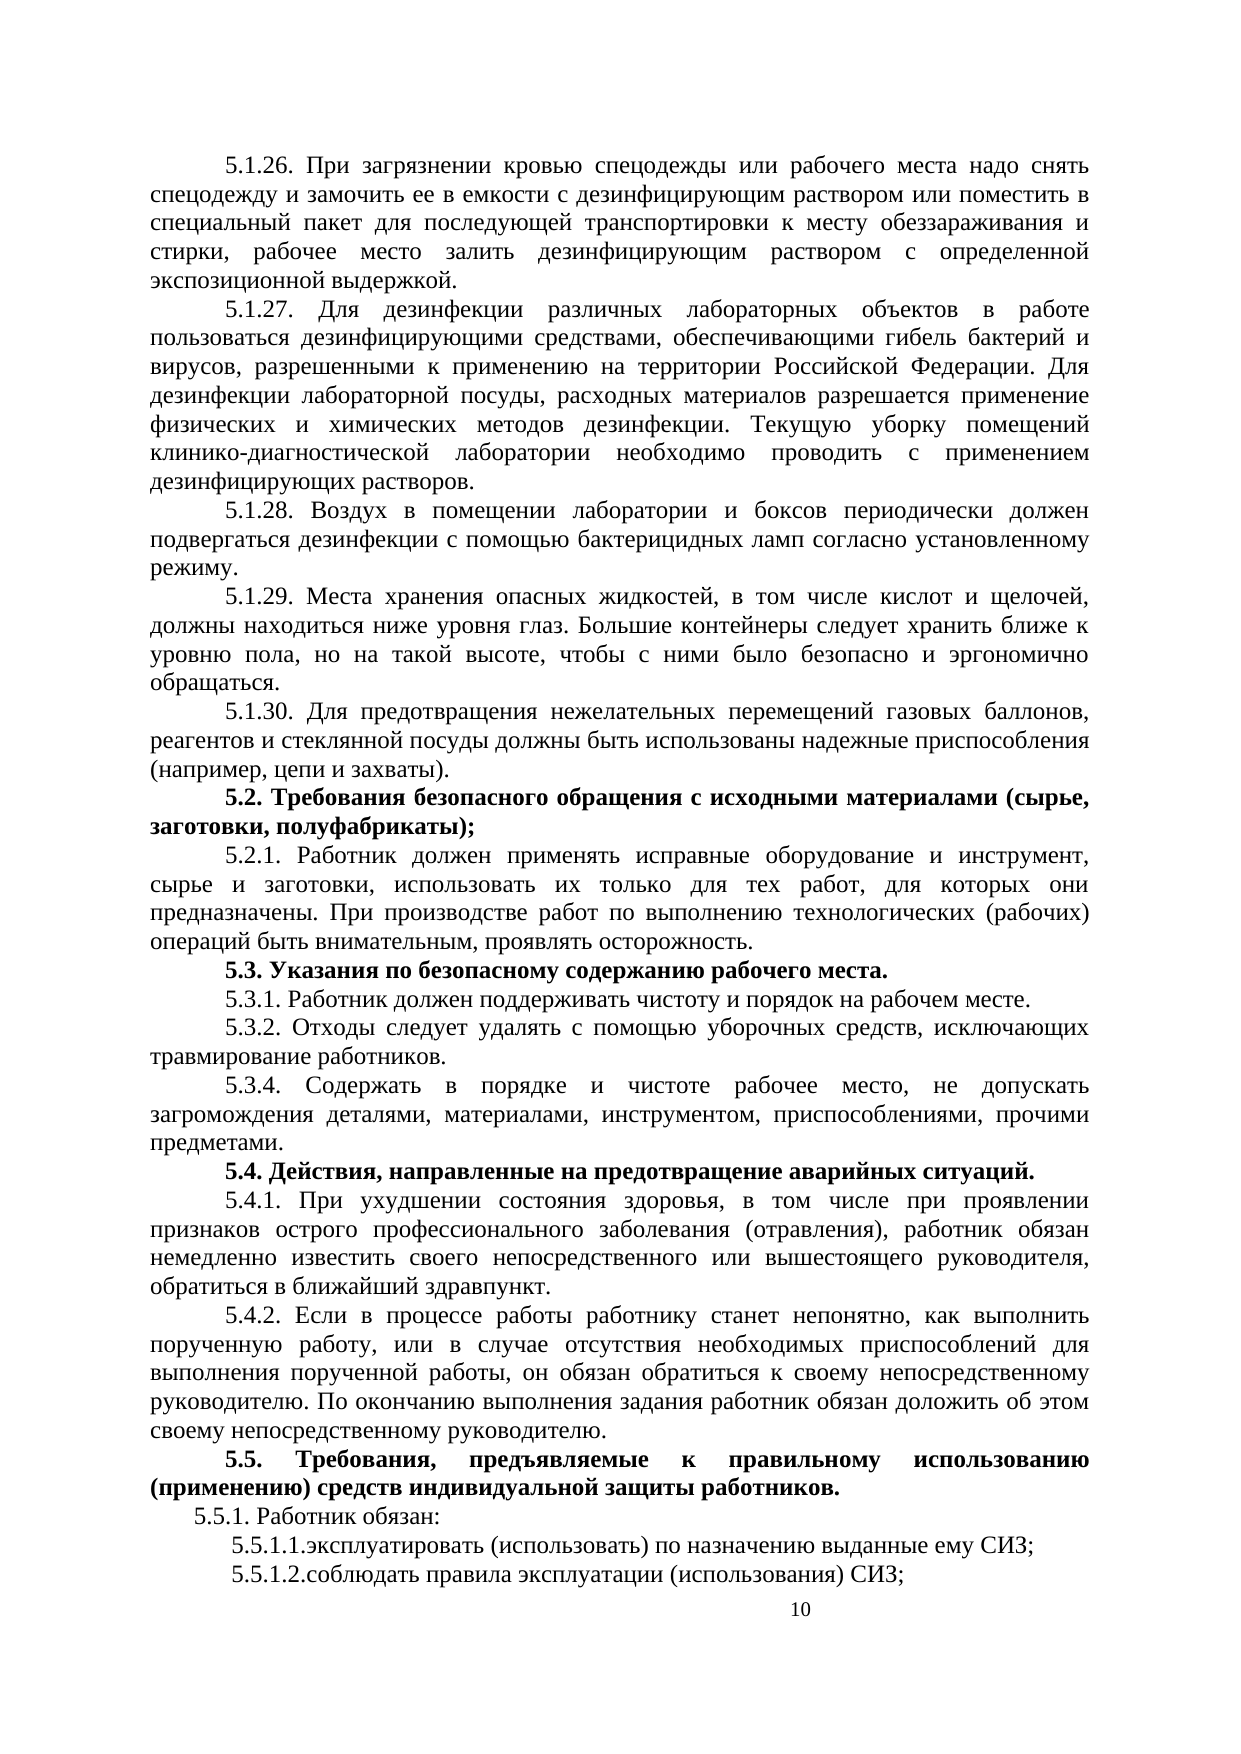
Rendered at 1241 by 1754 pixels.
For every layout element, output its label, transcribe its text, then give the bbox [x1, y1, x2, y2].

text 5.5.1.1.эксплуатировать (использовать) по назначению выданные ему СИЗ; [231, 1530, 1071, 1559]
text 5.4.2. Если в процессе работы работнику станет непонятно, как выполнить порученную работу, или в случае отсутствия необходимых приспособлений для выполнения порученной работы, он обязан обратиться к своему непосредственному руководителю. По окончанию выполнения задания работник обязан доложить об этом своему непосредственному руководителю. [150, 1300, 1090, 1444]
text 5.1.26. При загрязнении кровью спецодежды или рабочего места надо снять спецодежду и замочить ее в емкости с дезинфицирующим раствором или поместить в специальный пакет для последующей транспортировки к месту обеззараживания и стирки, рабочее место залить дезинфицирующим раствором с определенной экспозиционной выдержкой. [150, 150, 1090, 294]
text 5.2.1. Работник должен применять исправные оборудование и инструмент, сырье и заготовки, использовать их только для тех работ, для которых они предназначены. При производстве работ по выполнению технологических (рабочих) операций быть внимательным, проявлять осторожность. [150, 840, 1090, 955]
text 5.5.1. Работник обязан: [150, 1501, 1090, 1530]
text 5.1.28. Воздух в помещении лаборатории и боксов периодически должен подвергаться дезинфекции с помощью бактерицидных ламп согласно установленному режиму. [150, 495, 1090, 581]
text 5.1.29. Места хранения опасных жидкостей, в том числе кислот и щелочей, должны находиться ниже уровня глаз. Большие контейнеры следует хранить ближе к уровню пола, но на такой высоте, чтобы с ними было безопасно и эргономично обращаться. [150, 581, 1090, 696]
text 5.3.2. Отходы следует удалять с помощью уборочных средств, исключающих травмирование работников. [150, 1012, 1090, 1070]
text 5.4. Действия, направленные на предотвращение аварийных ситуаций. [150, 1156, 1090, 1185]
text 5.1.30. Для предотвращения нежелательных перемещений газовых баллонов, реагентов и стеклянной посуды должны быть использованы надежные приспособления (например, цепи и захваты). [150, 696, 1090, 782]
text 5.5. Требования, предъявляемые к правильному использованию (применению) средств индивидуальной защиты работников. [150, 1444, 1090, 1501]
text 5.2. Требования безопасного обращения с исходными материалами (сырье, заготовки, полуфабрикаты); [150, 782, 1090, 840]
text 5.1.27. Для дезинфекции различных лабораторных объектов в работе пользоваться дезинфицирующими средствами, обеспечивающими гибель бактерий и вирусов, разрешенными к применению на территории Российской Федерации. Для дезинфекции лабораторной посуды, расходных материалов разрешается применение физических и химических методов дезинфекции. Текущую уборку помещений клинико-диагностической лаборатории необходимо проводить с применением дезинфицирующих растворов. [150, 294, 1090, 495]
text 5.5.1.2.соблюдать правила эксплуатации (использования) СИЗ; [231, 1559, 1071, 1587]
text 5.3. Указания по безопасному содержанию рабочего места. [150, 955, 1090, 984]
text 5.3.4. Содержать в порядке и чистоте рабочее место, не допускать загромождения деталями, материалами, инструментом, приспособлениями, прочими предметами. [150, 1070, 1090, 1156]
text 5.4.1. При ухудшении состояния здоровья, в том числе при проявлении признаков острого профессионального заболевания (отравления), работник обязан немедленно известить своего непосредственного или вышестоящего руководителя, обратиться в ближайший здравпункт. [150, 1185, 1090, 1300]
text 5.3.1. Работник должен поддерживать чистоту и порядок на рабочем месте. [150, 984, 1090, 1012]
